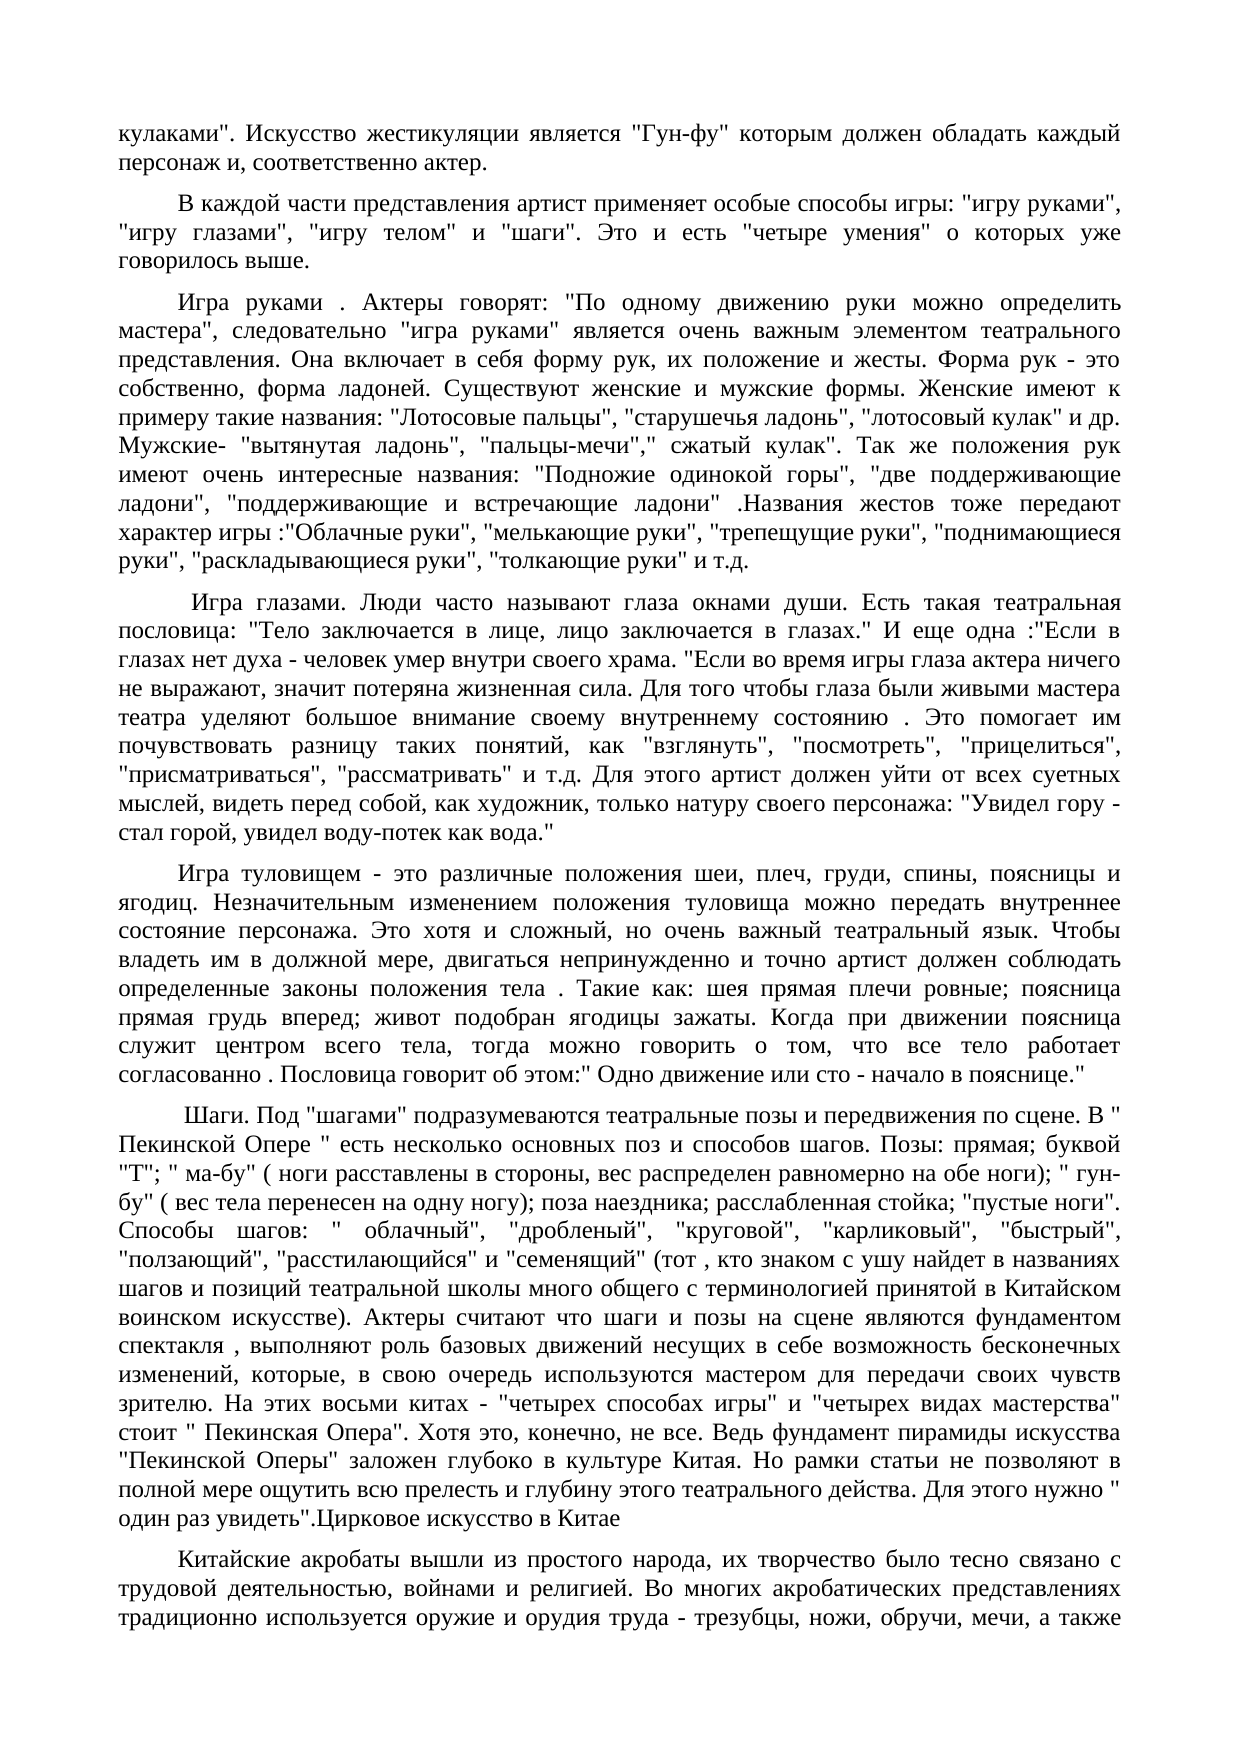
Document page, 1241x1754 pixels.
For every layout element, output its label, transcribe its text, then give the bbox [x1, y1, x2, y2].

text Игра руками . Актеры говорят: "По одному движению руки можно определить мастера", следовательно "игра руками" является очень важным элементом театрального представления. Она включает в себя форму рук, их положение и жесты. Форма рук - это собственно, форма ладоней. Существуют женские и мужские формы. Женские имеют к примеру такие названия: "Лотосовые пальцы", "старушечья ладонь", "лотосовый кулак" и др. Мужские- "вытянутая ладонь", "пальцы-мечи"," сжатый кулак". Так же положения рук имеют очень интересные названия: "Подножие одинокой горы", "две поддерживающие ладони", "поддерживающие и встречающие ладони" .Названия жестов тоже передают характер игры :"Облачные руки", "мелькающие руки", "трепещущие руки", "поднимающиеся руки", "раскладывающиеся руки", "толкающие руки" и т.д. [118, 287, 1122, 574]
text Игра глазами. Люди часто называют глаза окнами души. Есть такая театральная пословица: "Тело заключается в лице, лицо заключается в глазах." И еще одна :"Если в глазах нет духа - человек умер внутри своего храма. "Если во время игры глаза актера ничего не выражают, значит потеряна жизненная сила. Для того чтобы глаза были живыми мастера театра уделяют большое внимание своему внутреннему состоянию . Это помогает им почувствовать разницу таких понятий, как "взглянуть", "посмотреть", "прицелиться", "присматриваться", "рассматривать" и т.д. Для этого артист должен уйти от всех суетных мыслей, видеть перед собой, как художник, только натуру своего персонажа: "Увидел гору - стал горой, увидел воду-потек как вода." [118, 587, 1122, 846]
text Игра туловищем - это различные положения шеи, плеч, груди, спины, поясницы и ягодиц. Незначительным изменением положения туловища можно передать внутреннее состояние персонажа. Это хотя и сложный, но очень важный театральный язык. Чтобы владеть им в должной мере, двигаться непринужденно и точно артист должен соблюдать определенные законы положения тела . Такие как: шея прямая плечи ровные; поясница прямая грудь вперед; живот подобран ягодицы зажаты. Когда при движении поясница служит центром всего тела, тогда можно говорить о том, что все тело работает согласованно . Пословица говорит об этом:" Одно движение или сто - начало в пояснице." [118, 858, 1122, 1088]
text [118, 1544, 1122, 1631]
text В каждой части представления артист применяет особые способы игры: "игру руками", "игру глазами", "игру телом" и "шаги". Это и есть "четыре умения" о которых уже говорилось выше. [118, 188, 1122, 274]
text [118, 118, 1122, 176]
text Шаги. Под "шагами" подразумеваются театральные позы и передвижения по сцене. В " Пекинской Опере " есть несколько основных поз и способов шагов. Позы: прямая; буквой "Т"; " ма-бу" ( ноги расставлены в стороны, вес распределен равномерно на обе ноги); " гун-бу" ( вес тела перенесен на одну ногу); поза наездника; расслабленная стойка; "пустые ноги". Способы шагов: " облачный", "дробленый", "круговой", "карликовый", "быстрый", "ползающий", "расстилающийся" и "семенящий" (тот , кто знаком с ушу найдет в названиях шагов и позиций театральной школы много общего с терминологией принятой в Китайском воинском искусстве). Актеры считают что шаги и позы на сцене являются фундаментом спектакля , выполняют роль базовых движений несущих в себе возможность бесконечных изменений, которые, в свою очередь используются мастером для передачи своих чувств зрителю. На этих восьми китах - "четырех способах игры" и "четырех видах мастерства" стоит " Пекинская Опера". Хотя это, конечно, не все. Ведь фундамент пирамиды искусства "Пекинской Оперы" заложен глубоко в культуре Китая. Но рамки статьи не позволяют в полной мере ощутить всю прелесть и глубину этого театрального действа. Для этого нужно " один раз увидеть".Цирковое искусство в Китае [118, 1101, 1122, 1532]
